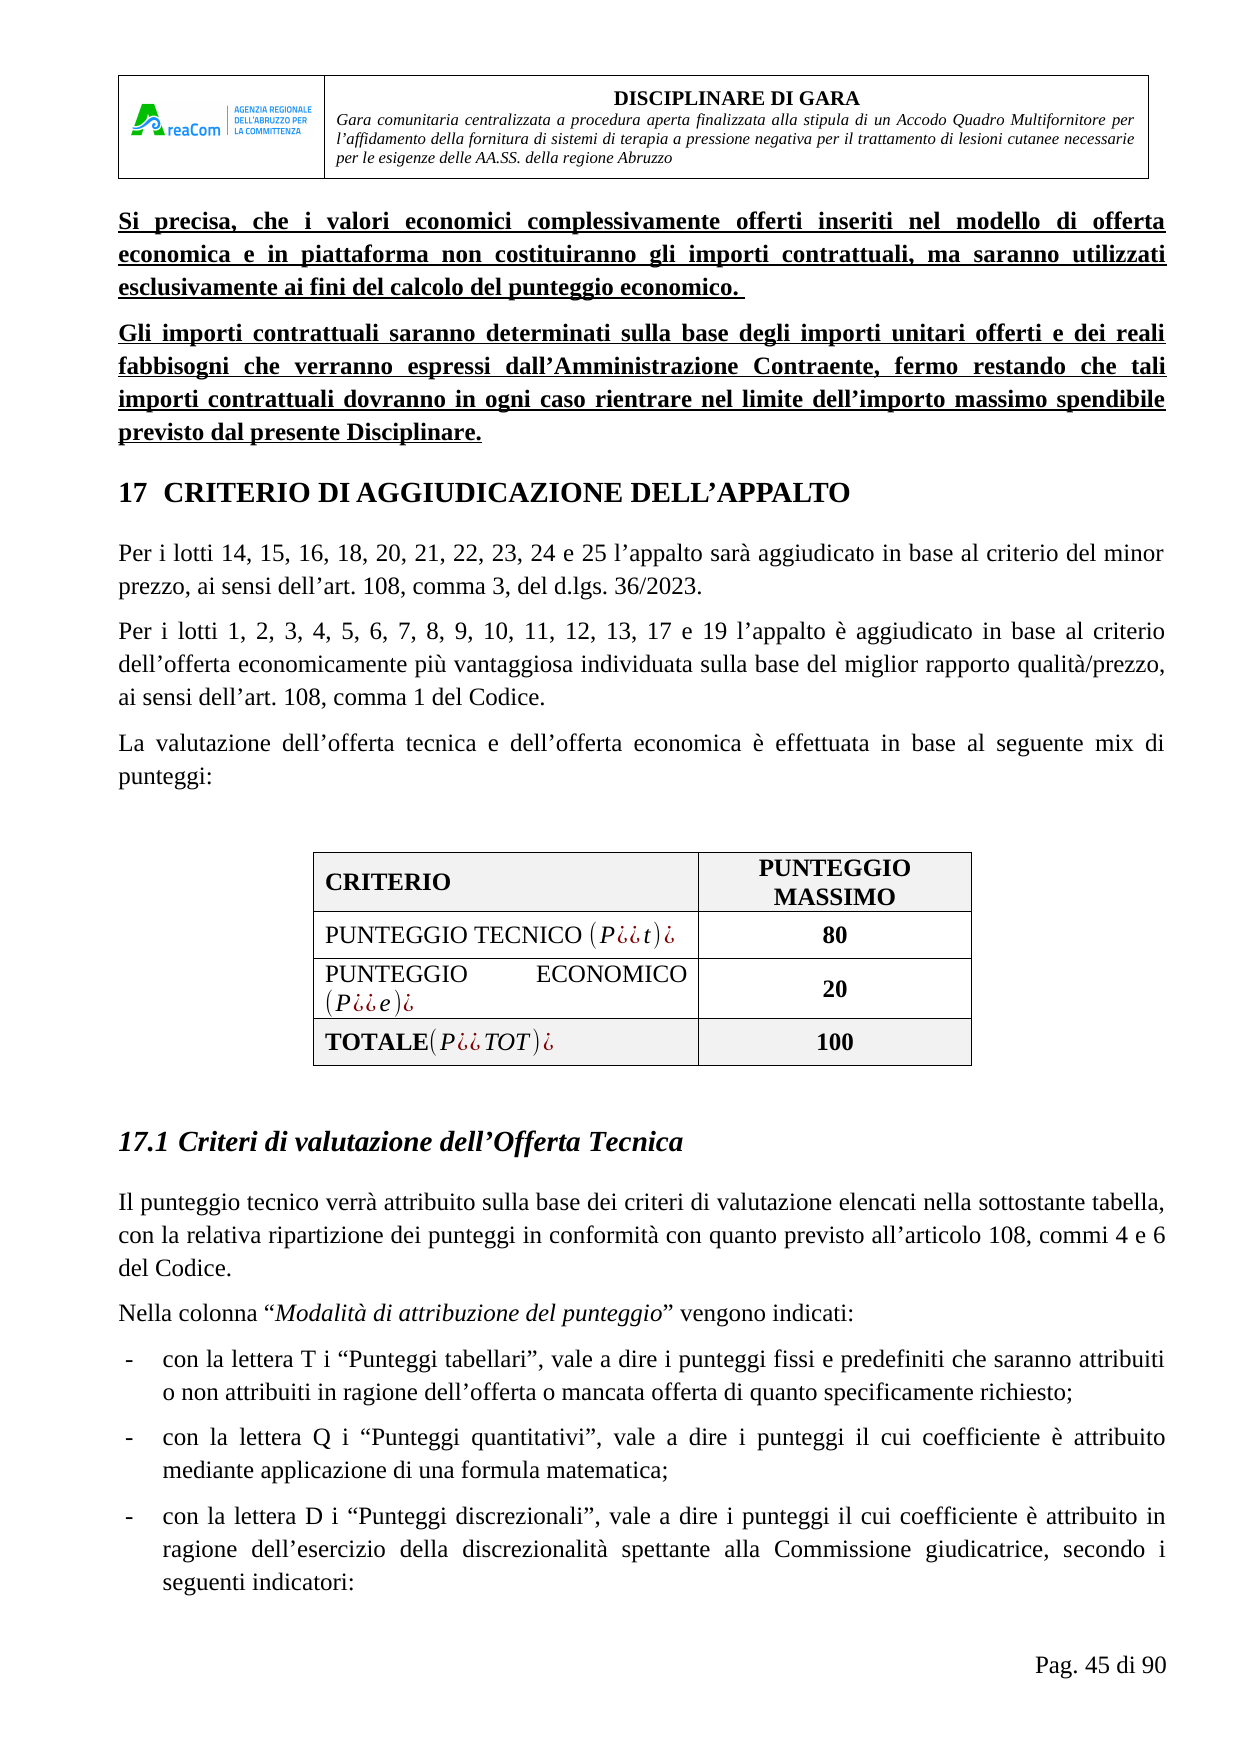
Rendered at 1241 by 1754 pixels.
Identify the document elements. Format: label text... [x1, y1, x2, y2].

text Si precisa, che i valori economici complessivamente offerti inseriti nel modello di offerta economica e in piattaforma non costituiranno gli importi contrattuali, ma saranno utilizzati esclusivamente ai fini del calcolo del punteggio economico. [118, 266, 1167, 301]
text Gli importi contrattuali saranno determinati sulla base degli importi unitari offerti e dei reali fabbisogni che verranno espressi dall’Amministrazione Contraente, fermo restando che tali importi contrattuali dovranno in ogni caso rientrare nel limite dell’importo massimo spendibile previsto dal presente Disciplinare. [118, 377, 1167, 446]
table_header PUNTEGGIO MASSIMO [699, 853, 971, 911]
text Per i lotti 14, 15, 16, 18, 20, 21, 22, 23, 24 e 25 l’appalto sarà aggiudicato in base al criterio del minor prezzo, ai sensi dell’art. 108, comma 3, del d.lgs. 36/2023. [118, 538, 1167, 600]
list con la lettera D i “Punteggi discrezionali”, vale a dire i punteggi il cui coefficiente è attribuito in ragione dell’esercizio della discrezionalità spettante alla Commissione giudicatrice, secondo i seguenti indicatori: [125, 1501, 1167, 1596]
table_cell 20 [699, 959, 971, 1018]
table_cell 100 [699, 1019, 971, 1065]
text Si precisa, che i valori economici complessivamente offerti inseriti nel modello di offerta economica e in piattaforma non costituiranno gli importi contrattuali, ma saranno utilizzati esclusivamente ai fini del calcolo del punteggio economico. [118, 206, 1167, 264]
text Per i lotti 1, 2, 3, 4, 5, 6, 7, 8, 9, 10, 11, 12, 13, 17 e 19 l’appalto è aggiudicato in base al criterio dell’offerta economicamente più vantaggiosa individuata sulla base del miglior rapporto qualità/prezzo, ai sensi dell’art. 108, comma 1 del Codice. [118, 616, 1167, 711]
text Il punteggio tecnico verrà attribuito sulla base dei criteri di valutazione elencati nella sottostante tabella, con la relativa ripartizione dei punteggi in conformità con quanto previsto all’articolo 108, commi 4 e 6 del Codice. [118, 1187, 1167, 1282]
subtitle Criteri di valutazione dell’Offerta Tecnica [118, 1124, 1167, 1158]
table_cell PUNTEGGIO ECONOMICO [314, 959, 698, 1018]
table_cell 80 [699, 912, 971, 958]
subtitle CRITERIO DI AGGIUDICAZIONE DELL’APPALTO [118, 475, 1167, 509]
list con la lettera T i “Punteggi tabellari”, vale a dire i punteggi fissi e predefiniti che saranno attribuiti o non attribuiti in ragione dell’offerta o mancata offerta di quanto specificamente richiesto; [125, 1344, 1167, 1406]
text La valutazione dell’offerta tecnica e dell’offerta economica è effettuata in base al seguente mix di punteggi: [118, 728, 1167, 790]
text Gli importi contrattuali saranno determinati sulla base degli importi unitari offerti e dei reali fabbisogni che verranno espressi dall’Amministrazione Contraente, fermo restando che tali importi contrattuali dovranno in ogni caso rientrare nel limite dell’importo massimo spendibile previsto dal presente Disciplinare. [118, 318, 1167, 376]
table_cell PUNTEGGIO TECNICO [314, 912, 698, 958]
table_cell TOTALE [314, 1019, 698, 1065]
text Nella colonna “Modalità di attribuzione del punteggio” vengono indicati: [118, 1298, 1167, 1327]
table_header CRITERIO [314, 853, 698, 911]
picture [129, 102, 314, 138]
list con la lettera Q i “Punteggi quantitativi”, vale a dire i punteggi il cui coefficiente è attribuito mediante applicazione di una formula matematica; [125, 1422, 1167, 1484]
